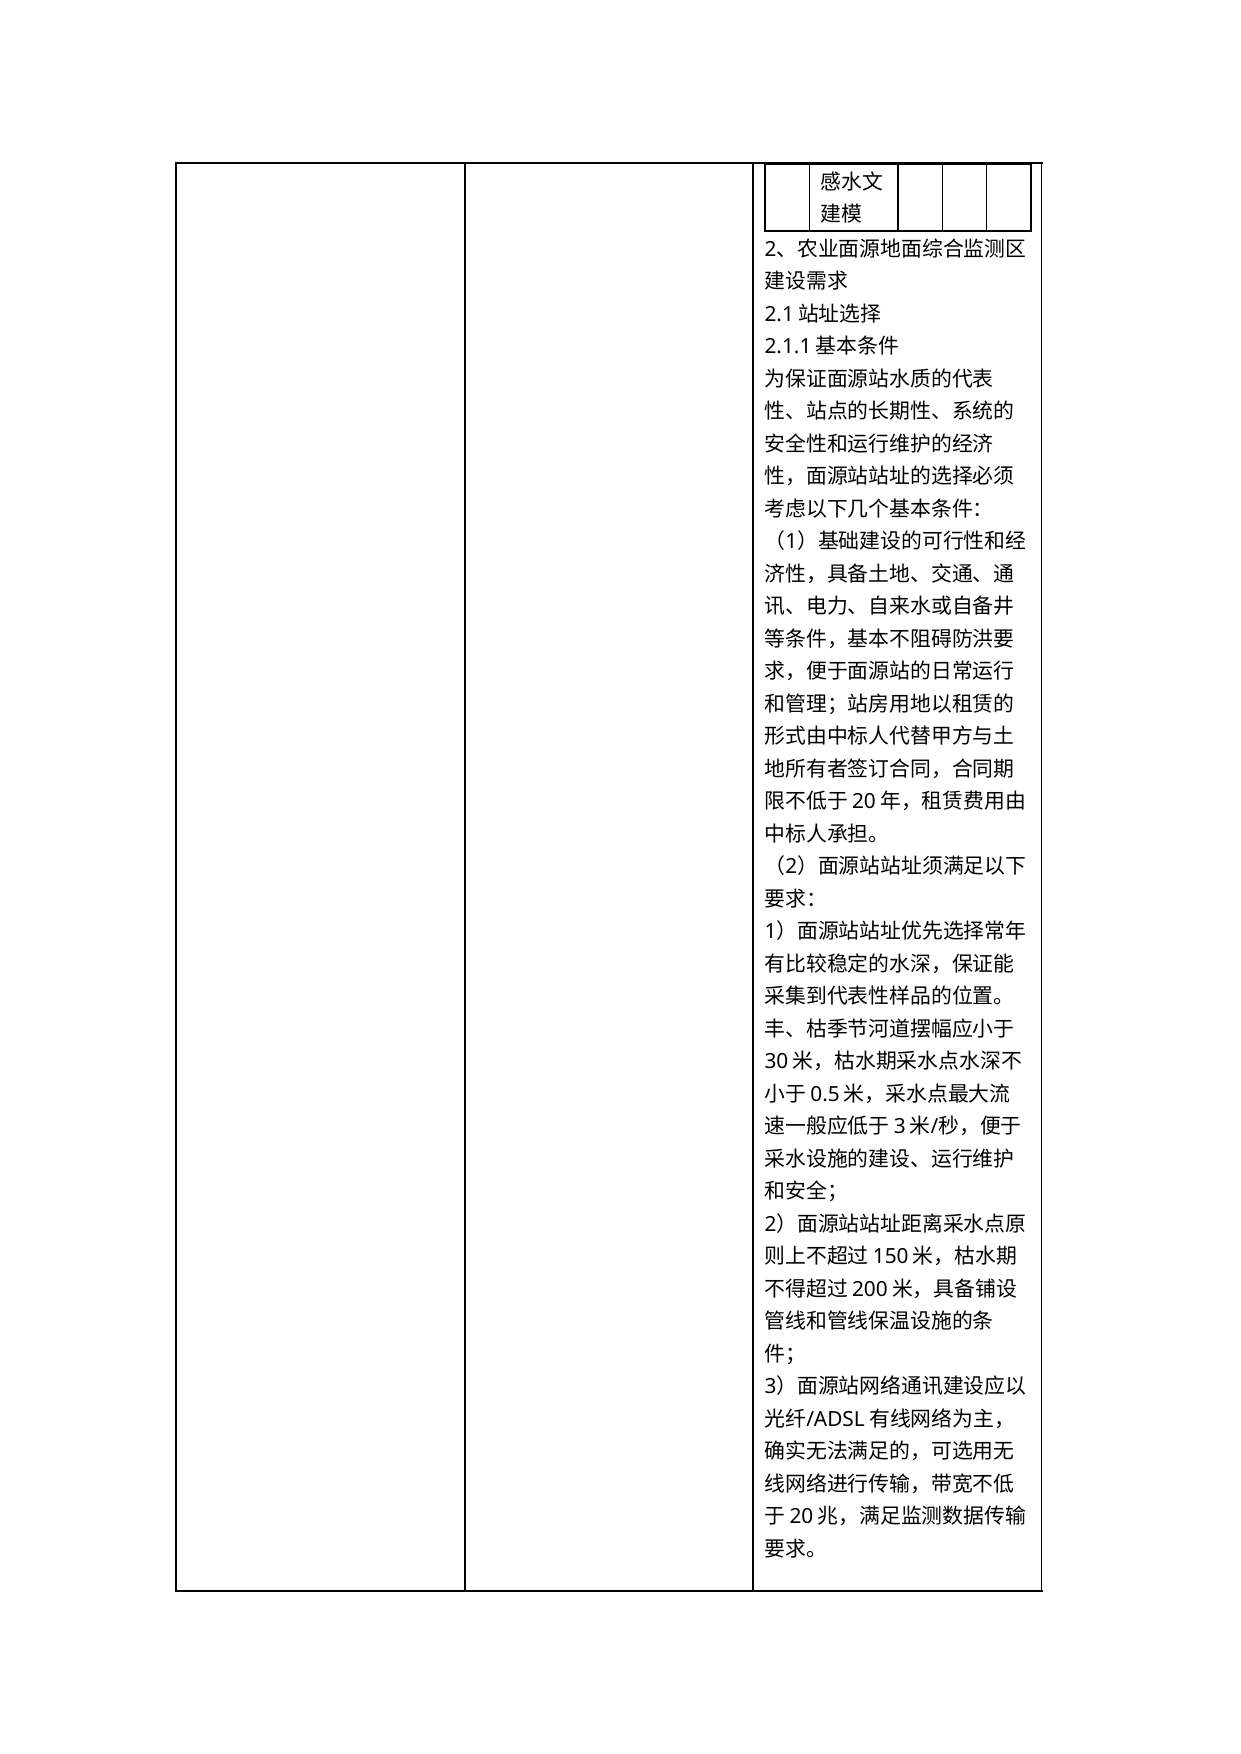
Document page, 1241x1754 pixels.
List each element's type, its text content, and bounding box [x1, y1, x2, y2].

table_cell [754, 164, 1041, 1590]
table_cell [466, 164, 752, 1590]
table_cell 1 [177, 164, 464, 1590]
